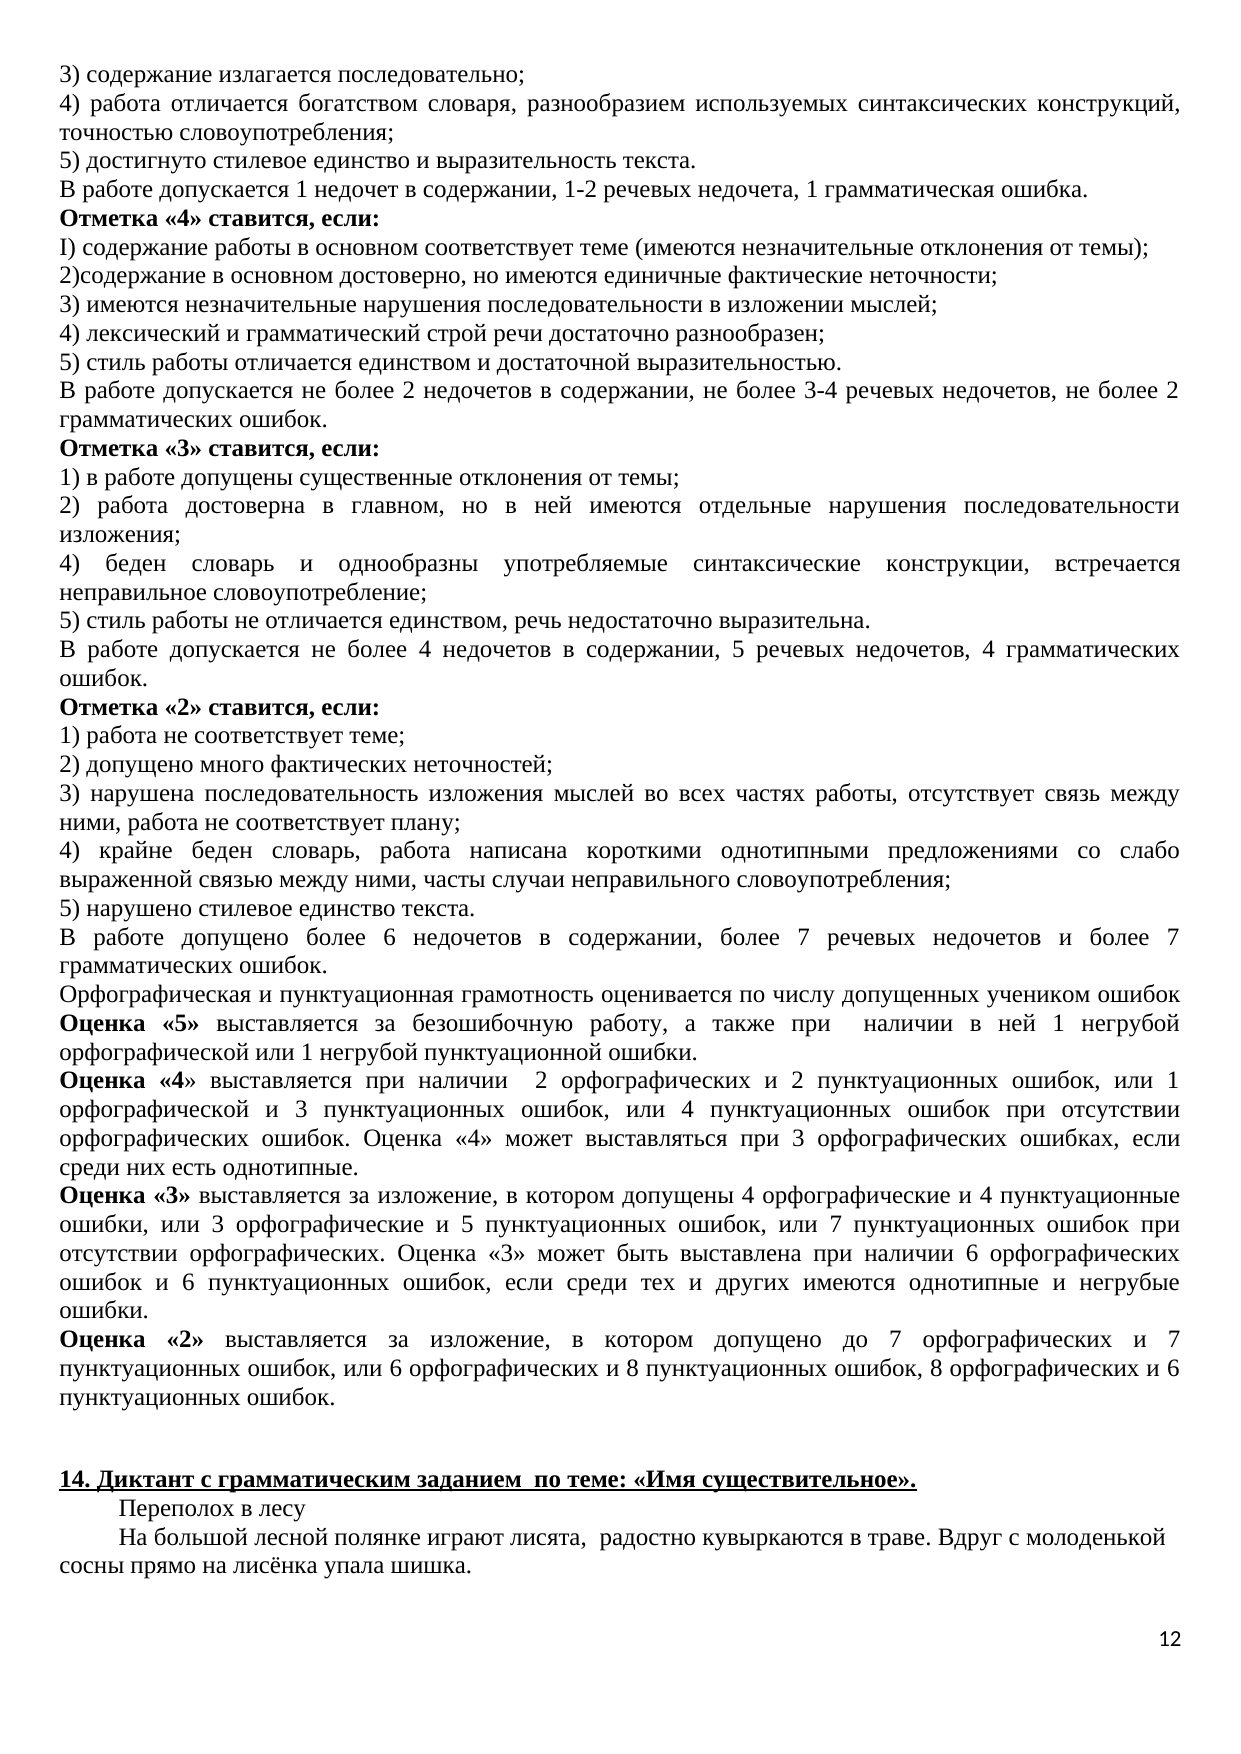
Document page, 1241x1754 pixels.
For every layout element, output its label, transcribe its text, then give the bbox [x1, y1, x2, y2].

text I) содержание работы в основном соответствует теме (имеются незначительные отклонения от темы); [59, 232, 1181, 260]
text В работе допускается не более 2 недочетов в содержании, не более 3-4 речевых недочетов, не более 2 грамматических ошибок. [59, 375, 1181, 433]
text Оценка «4» выставляется при наличии 2 орфографических и 2 пунктуационных ошибок, или 1 орфографической и 3 пунктуационных ошибок, или 4 пунктуационных ошибок при отсутствии орфографических ошибок. Оценка «4» может выставляться при 3 орфографических ошибках, если среди них есть однотипные. [59, 1065, 1181, 1180]
text 1) в работе допущены существенные отклонения от темы; [59, 462, 1181, 490]
text 5) стиль работы отличается единством и достаточной выразительностью. [59, 347, 1181, 375]
text Отметка «3» ставится, если: [59, 433, 1181, 462]
text 3) имеются незначительные нарушения последовательности в изложении мыслей; [59, 289, 1181, 318]
text В работе допускается 1 недочет в содержании, 1-2 речевых недочета, 1 грамматическая ошибка. [59, 174, 1181, 203]
text 2) работа достоверна в главном, но в ней имеются отдельные нарушения последовательности изложения; [59, 490, 1181, 548]
text 4) работа отличается богатством словаря, разнообразием используемых синтаксических конструкций, точностью словоупотребления; [59, 88, 1181, 145]
text 5) стиль работы не отличается единством, речь недостаточно выразительна. [59, 605, 1181, 634]
text 5) нарушено стилевое единство текста. [59, 893, 1181, 922]
text 1) работа не соответствует теме; [59, 720, 1181, 749]
text В работе допускается не более 4 недочетов в содержании, 5 речевых недочетов, 4 грамматических ошибок. [59, 634, 1181, 692]
text 3) содержание излагается последовательно; [59, 59, 1181, 88]
text Оценка «2» выставляется за изложение, в котором допущено до 7 орфографических и 7 пунктуационных ошибок, или 6 орфографических и 8 пунктуационных ошибок, 8 орфографических и 6 пунктуационных ошибок. [59, 1324, 1181, 1410]
text Отметка «4» ставится, если: [59, 203, 1181, 232]
text 5) достигнуто стилевое единство и выразительность текста. [59, 145, 1181, 174]
text Отметка «2» ставится, если: [59, 692, 1181, 720]
text 4) лексический и грамматический строй речи достаточно разнообразен; [59, 318, 1181, 347]
text На большой лесной полянке играют лисята, радостно кувыркаются в траве. Вдруг с молоденькой сосны прямо на лисёнка упала шишка. [59, 1522, 1181, 1579]
text Оценка «3» выставляется за изложение, в котором допущены 4 орфографические и 4 пунктуационные ошибки, или 3 орфографические и 5 пунктуационных ошибок, или 7 пунктуационных ошибок при отсутствии орфографических. Оценка «3» может быть выставлена при наличии 6 орфографических ошибок и 6 пунктуационных ошибок, если среди тех и других имеются однотипные и негрубые ошибки. [59, 1180, 1181, 1324]
text Орфографическая и пунктуационная грамотность оценивается по числу допущенных учеником ошибок Оценка «5» выставляется за безошибочную работу, а также при наличии в ней 1 негрубой орфографической или 1 негрубой пунктуационной ошибки. [59, 979, 1181, 1065]
text 2)содержание в основном достоверно, но имеются единичные фактические неточности; [59, 260, 1181, 289]
text Переполох в лесу [59, 1493, 1181, 1522]
text 4) беден словарь и однообразны употребляемые синтаксические конструкции, встречается неправильное словоупотребление; [59, 548, 1181, 605]
text 14. Диктант с грамматическим заданием по теме: «Имя существительное». [59, 1464, 1181, 1493]
text В работе допущено более 6 недочетов в содержании, более 7 речевых недочетов и более 7 грамматических ошибок. [59, 922, 1181, 979]
text 3) нарушена последовательность изложения мыслей во всех частях работы, отсутствует связь между ними, работа не соответствует плану; [59, 778, 1181, 835]
text 2) допущено много фактических неточностей; [59, 749, 1181, 778]
text 4) крайне беден словарь, работа написана короткими однотипными предложениями со слабо выраженной связью между ними, часты случаи неправильного словоупотребления; [59, 835, 1181, 893]
